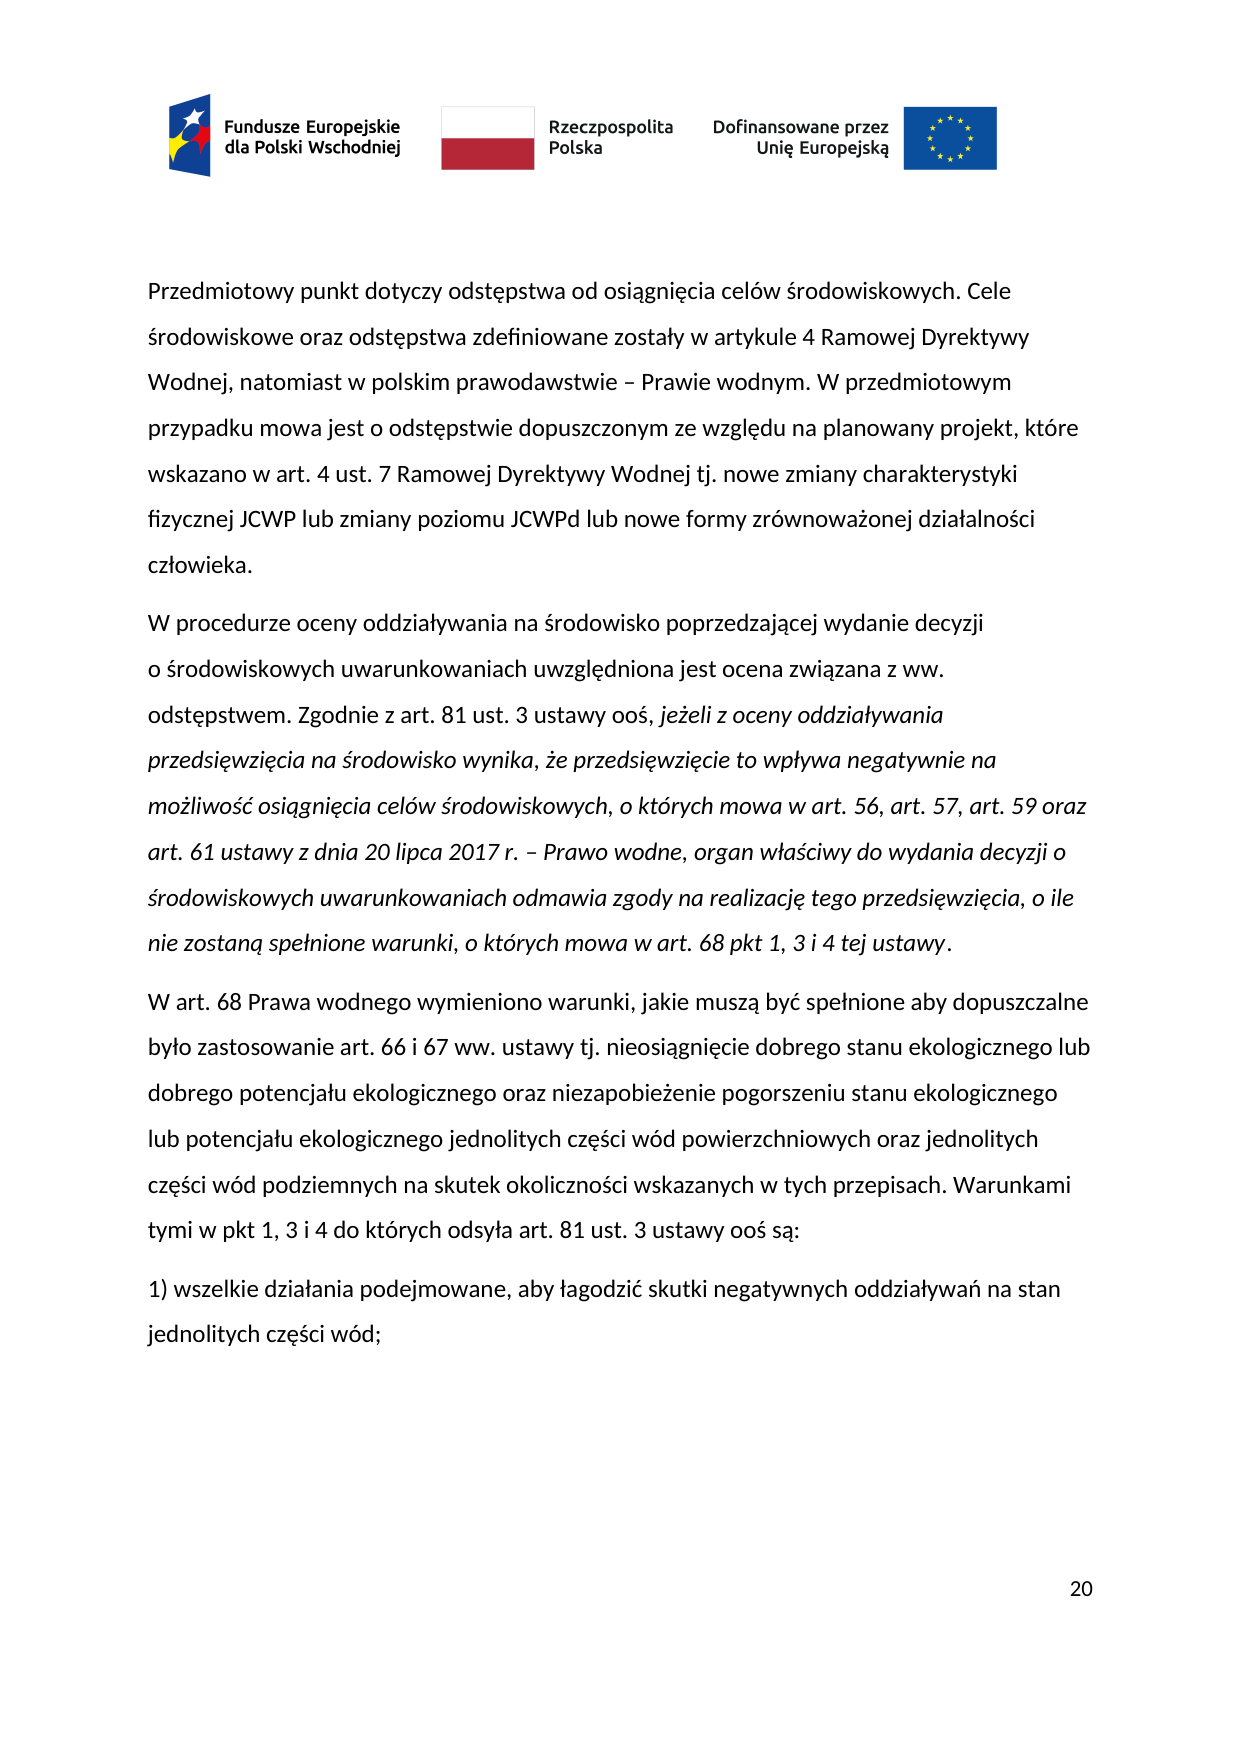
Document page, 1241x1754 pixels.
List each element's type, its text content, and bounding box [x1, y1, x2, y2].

text W procedurze oceny oddziaływania na środowisko poprzedzającej wydanie decyzji o środowiskowych uwarunkowaniach uwzględniona jest ocena związana z ww. odstępstwem. Zgodnie z art. 81 ust. 3 ustawy ooś, jeżeli z oceny oddziaływania przedsięwzięcia na środowisko wynika, że przedsięwzięcie to wpływa negatywnie na możliwość osiągnięcia celów środowiskowych, o których mowa w art. 56, art. 57, art. 59 oraz art. 61 ustawy z dnia 20 lipca 2017 r. – Prawo wodne, organ właściwy do wydania decyzji o środowiskowych uwarunkowaniach odmawia zgody na realizację tego przedsięwzięcia, o ile nie zostaną spełnione warunki, o których mowa w art. 68 pkt 1, 3 i 4 tej ustawy. [148, 607, 1093, 958]
text Przedmiotowy punkt dotyczy odstępstwa od osiągnięcia celów środowiskowych. Cele środowiskowe oraz odstępstwa zdefiniowane zostały w artykule 4 Ramowej Dyrektywy Wodnej, natomiast w polskim prawodawstwie – Prawie wodnym. W przedmiotowym przypadku mowa jest o odstępstwie dopuszczonym ze względu na planowany projekt, które wskazano w art. 4 ust. 7 Ramowej Dyrektywy Wodnej tj. nowe zmiany charakterystyki fizycznej JCWP lub zmiany poziomu JCWPd lub nowe formy zrównoważonej działalności człowieka. [148, 275, 1093, 580]
text 1) wszelkie działania podejmowane, aby łagodzić skutki negatywnych oddziaływań na stan jednolitych części wód; [148, 1273, 1093, 1349]
picture [147, 73, 1017, 198]
text W art. 68 Prawa wodnego wymieniono warunki, jakie muszą być spełnione aby dopuszczalne było zastosowanie art. 66 i 67 ww. ustawy tj. nieosiągnięcie dobrego stanu ekologicznego lub dobrego potencjału ekologicznego oraz niezapobieżenie pogorszeniu stanu ekologicznego lub potencjału ekologicznego jednolitych części wód powierzchniowych oraz jednolitych części wód podziemnych na skutek okoliczności wskazanych w tych przepisach. Warunkami tymi w pkt 1, 3 i 4 do których odsyła art. 81 ust. 3 ustawy ooś są: [148, 986, 1093, 1245]
